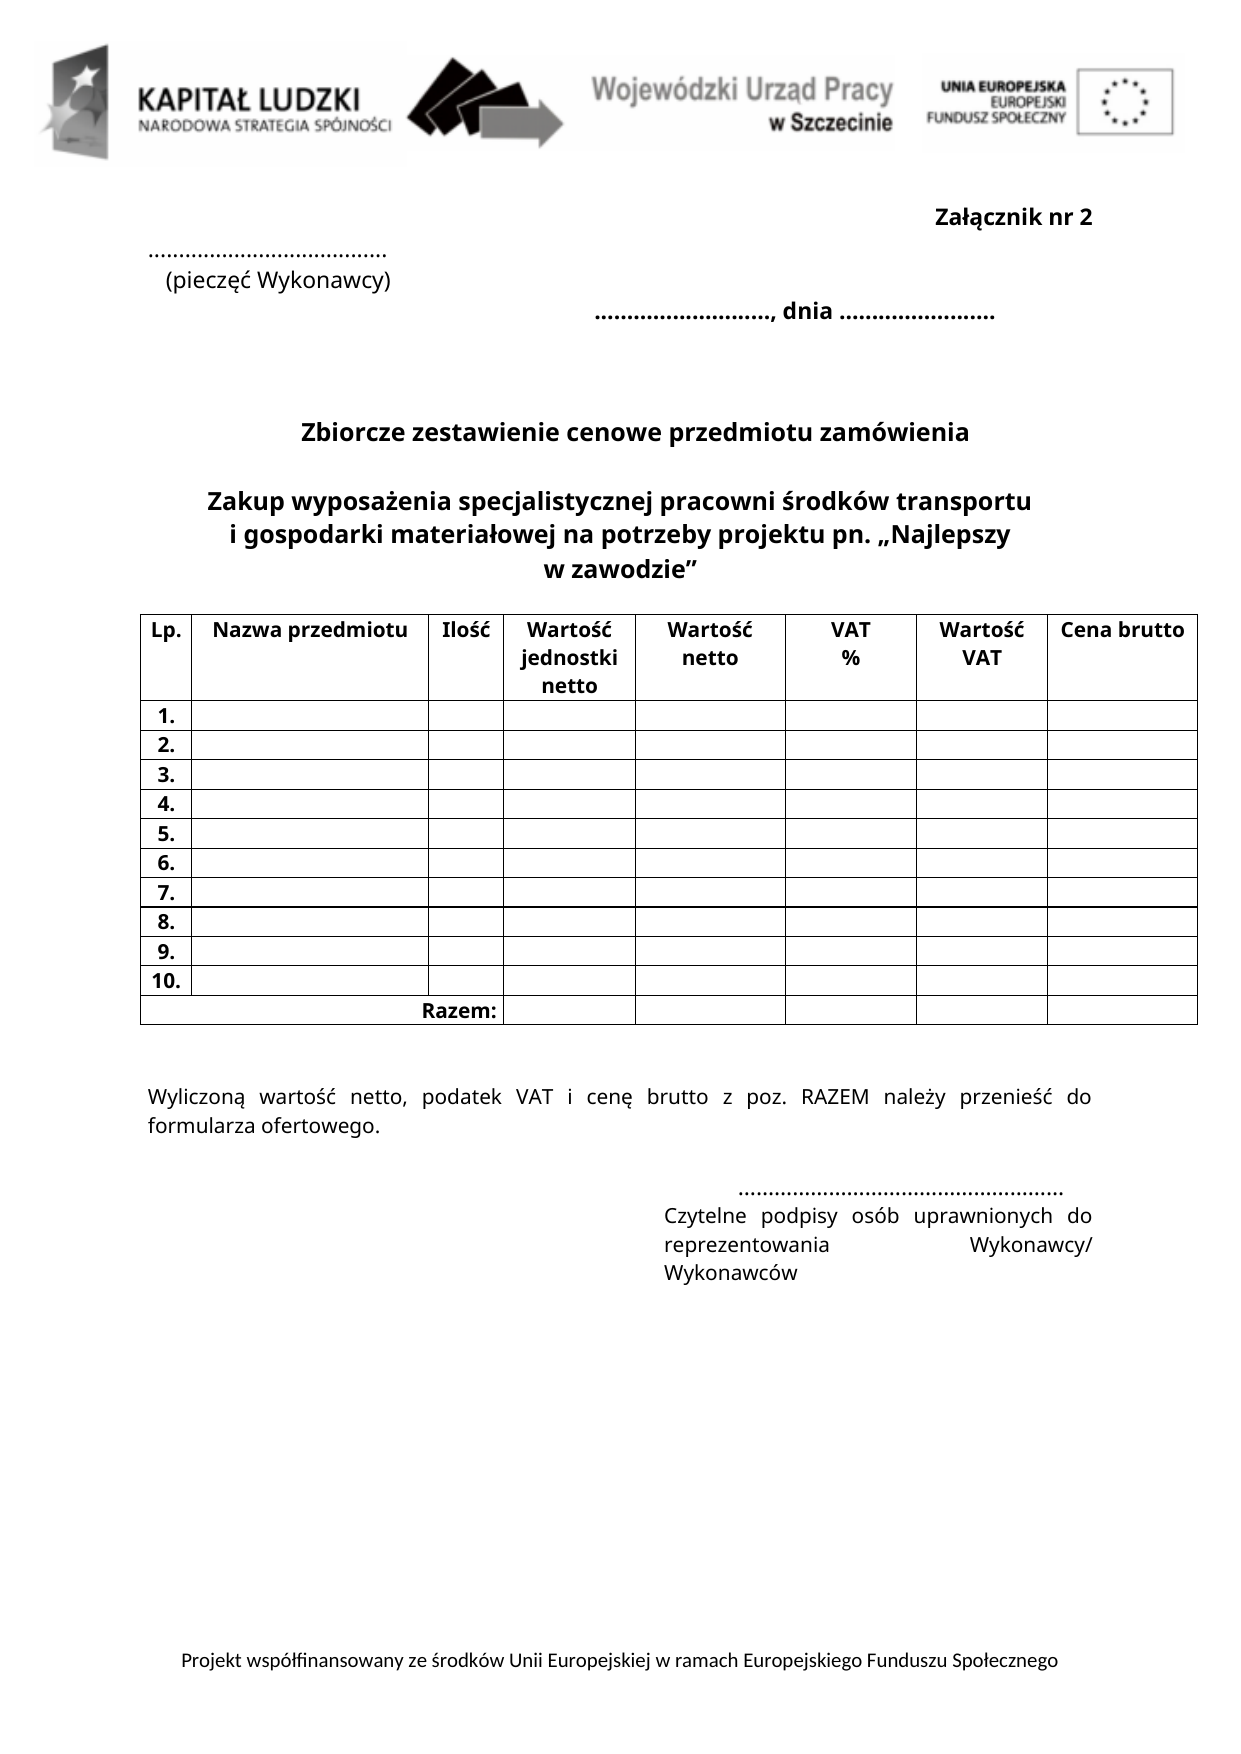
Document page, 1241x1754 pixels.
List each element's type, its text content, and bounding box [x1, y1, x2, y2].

table_cell 2. [141, 731, 191, 759]
table_cell 8. [141, 908, 191, 936]
table_cell [636, 849, 785, 877]
text Załącznik nr 2 [148, 201, 1093, 232]
table_cell [504, 966, 635, 995]
table_cell [192, 790, 428, 818]
table_cell [429, 937, 503, 965]
text Wyliczoną wartość netto, podatek VAT i cenę brutto z poz. RAZEM należy przenieść do formularza ofertowego. [148, 1082, 1093, 1139]
table_cell [504, 701, 635, 729]
table_cell [917, 731, 1047, 759]
text w zawodzie” [148, 551, 1093, 585]
table_cell [917, 819, 1047, 847]
table_cell [917, 966, 1047, 995]
table_cell [429, 760, 503, 788]
table_cell 10. [141, 966, 191, 995]
table_cell [786, 760, 916, 788]
table_cell [636, 731, 785, 759]
table_header Wartość netto [636, 615, 785, 700]
table_cell 6. [141, 849, 191, 877]
text Zakup wyposażenia specjalistycznej pracowni środków transportu [148, 483, 1093, 517]
table_header Wartość jednostki netto [504, 615, 635, 700]
table_header Cena brutto [1048, 615, 1197, 700]
table_cell [636, 966, 785, 995]
table_cell [1048, 937, 1197, 965]
table_cell [1048, 878, 1197, 906]
table_cell [1048, 701, 1197, 729]
table_cell [192, 878, 428, 906]
table_cell [429, 701, 503, 729]
table_cell [192, 937, 428, 965]
text Zbiorcze zestawienie cenowe przedmiotu zamówienia [295, 415, 1093, 449]
table_cell 9. [141, 937, 191, 965]
table_cell [786, 996, 916, 1024]
table_cell [1048, 996, 1197, 1024]
table_cell 7. [141, 878, 191, 906]
table_cell [429, 908, 503, 936]
table_cell [786, 701, 916, 729]
table_header Wartość VAT [917, 615, 1047, 700]
table_cell [636, 996, 785, 1024]
table_header Lp. [141, 615, 191, 700]
table_cell [429, 790, 503, 818]
table_cell [917, 701, 1047, 729]
table_cell [1048, 760, 1197, 788]
table_cell [636, 760, 785, 788]
table_cell [917, 937, 1047, 965]
table_cell [917, 878, 1047, 906]
table_cell [786, 731, 916, 759]
text ……………………………………………… [664, 1170, 1093, 1202]
table_cell [636, 908, 785, 936]
table_cell [504, 878, 635, 906]
table_cell [1048, 790, 1197, 818]
table_cell [636, 701, 785, 729]
table_cell [504, 996, 635, 1024]
table_cell [917, 996, 1047, 1024]
text ....................................... [148, 232, 1093, 264]
table_cell [636, 937, 785, 965]
table_cell [504, 760, 635, 788]
table_cell [192, 849, 428, 877]
table_cell [429, 878, 503, 906]
table_header VAT % [786, 615, 916, 700]
table_cell Razem: [141, 996, 503, 1024]
table_cell [504, 819, 635, 847]
table_cell [1048, 966, 1197, 995]
table_cell [636, 819, 785, 847]
table_header Ilość [429, 615, 503, 700]
table_cell 1. [141, 701, 191, 729]
table_cell [786, 790, 916, 818]
table_cell 3. [141, 760, 191, 788]
table_cell [636, 878, 785, 906]
table_cell [192, 908, 428, 936]
table_cell [1048, 819, 1197, 847]
table_cell [429, 849, 503, 877]
table_cell [1048, 731, 1197, 759]
table_cell [192, 701, 428, 729]
table_cell [636, 790, 785, 818]
table_cell [917, 908, 1047, 936]
text i gospodarki materiałowej na potrzeby projektu pn. „Najlepszy [148, 517, 1093, 551]
table_cell [429, 819, 503, 847]
table_cell [192, 760, 428, 788]
table_cell [192, 731, 428, 759]
table_cell [429, 731, 503, 759]
table_cell [786, 849, 916, 877]
table_cell [786, 819, 916, 847]
table_cell [504, 731, 635, 759]
table_cell [917, 790, 1047, 818]
table_header Nazwa przedmiotu [192, 615, 428, 700]
text (pieczęć Wykonawcy) [148, 264, 1093, 295]
table_cell [786, 908, 916, 936]
table_cell [192, 966, 428, 995]
table_cell [504, 908, 635, 936]
table_cell [1048, 908, 1197, 936]
table_cell [917, 760, 1047, 788]
text Czytelne podpisy osób uprawnionych do reprezentowania Wykonawcy/ Wykonawców [664, 1202, 1093, 1287]
text ..........................., dnia ........................ [148, 295, 1093, 326]
table_cell [1048, 849, 1197, 877]
table_cell [786, 937, 916, 965]
table_cell [917, 849, 1047, 877]
table_cell [504, 790, 635, 818]
table_cell 4. [141, 790, 191, 818]
table_cell [786, 966, 916, 995]
table_cell [429, 966, 503, 995]
table_cell 5. [141, 819, 191, 847]
table_cell [786, 878, 916, 906]
table_cell [504, 937, 635, 965]
table_cell [504, 849, 635, 877]
table_cell [192, 819, 428, 847]
